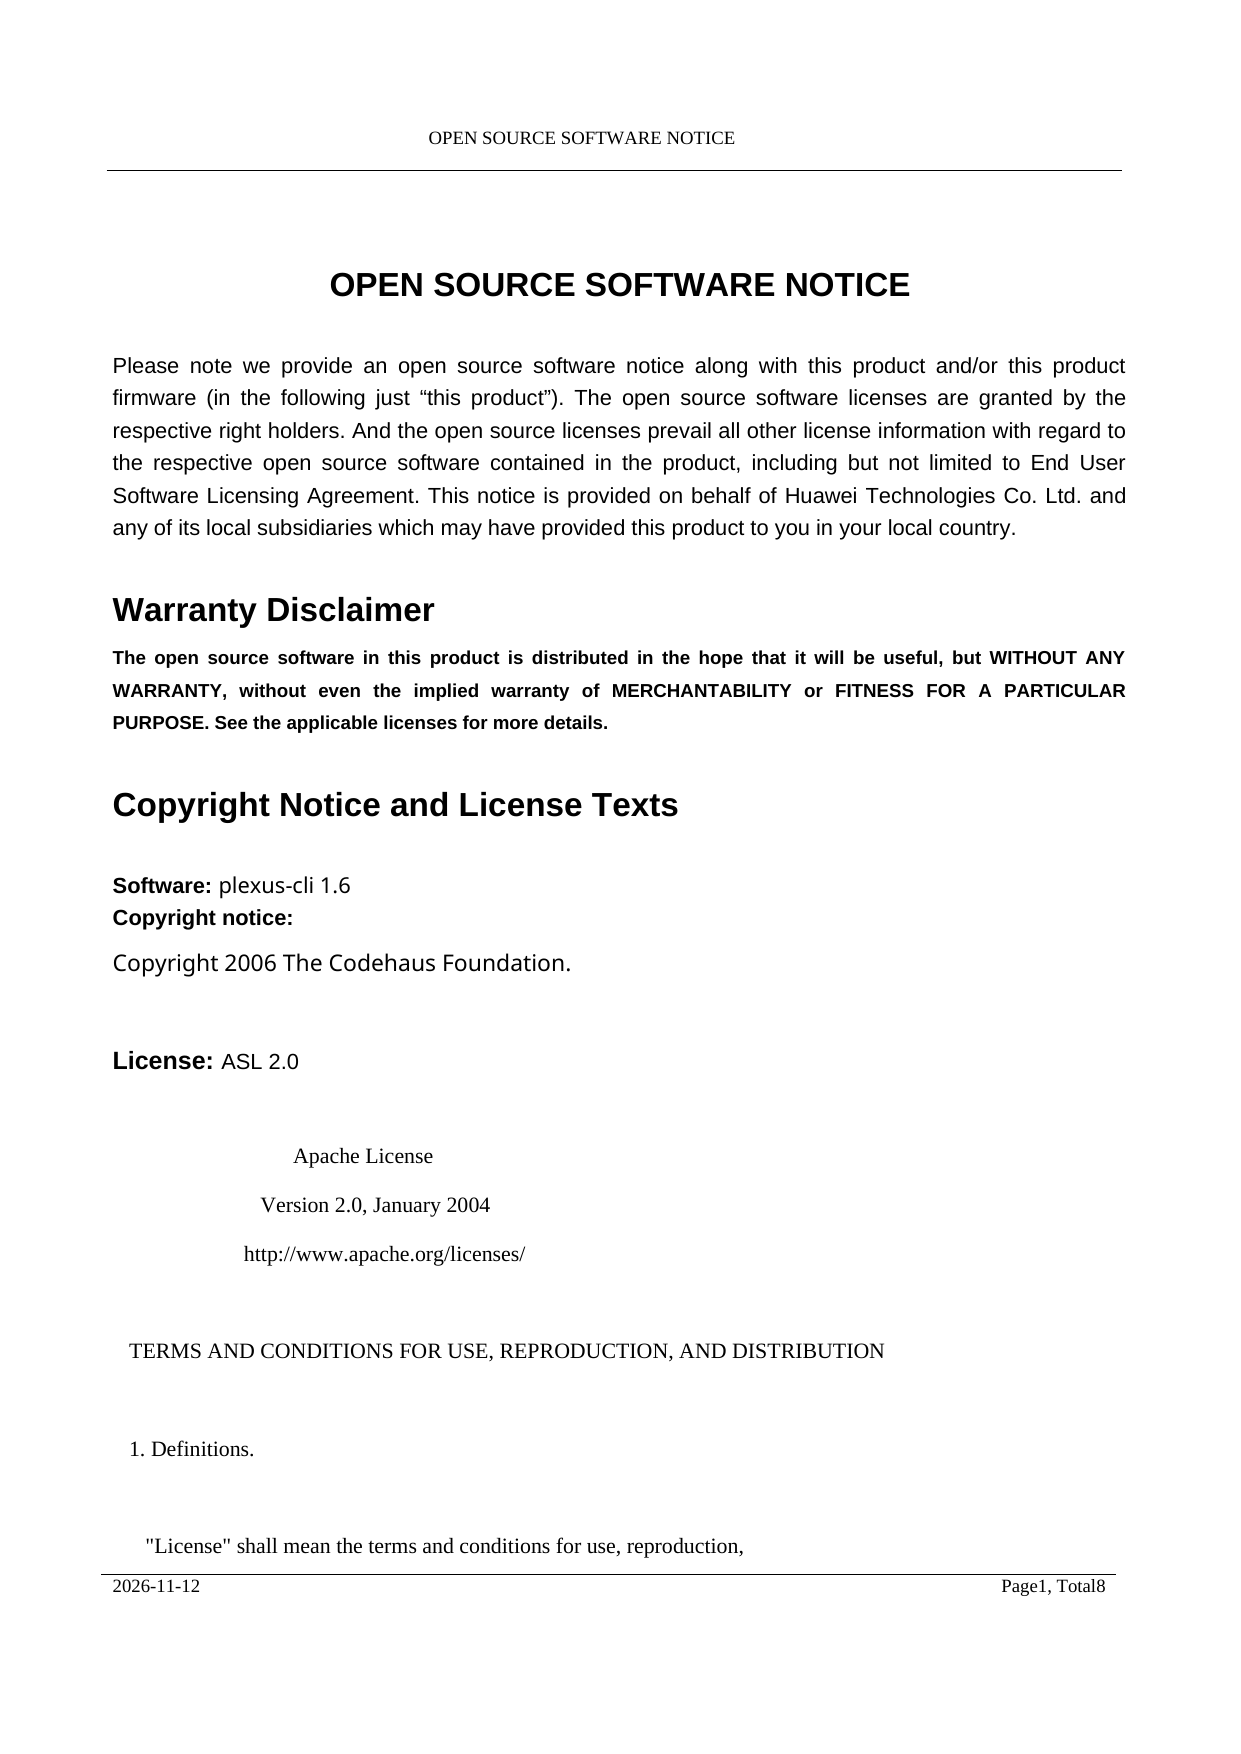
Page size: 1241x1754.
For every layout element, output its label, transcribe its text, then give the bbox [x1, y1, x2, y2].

text License: ASL 2.0 [112, 1044, 1128, 1077]
text Software: plexus-cli 1.6 [112, 869, 1128, 901]
text Warranty Disclaimer [112, 576, 1128, 641]
text The open source software in this product is distributed in the hope that it will be useful, but WITHOUT ANY WARRANTY, without even the implied warranty of MERCHANTABILITY or FITNESS FOR A PARTICULAR PURPOSE. See the applicable licenses for more details. [112, 641, 1128, 739]
text Copyright 2006 The Codehaus Foundation. [112, 947, 1128, 1028]
text Please note we provide an open source software notice along with this product and/or this product firmware (in the following just “this product”). The open source software licenses are granted by the respective right holders. And the open source licenses prevail all other license information with regard to the respective open source software contained in the product, including but not limited to End User Software Licensing Agreement. This notice is provided on behalf of Huawei Technologies Co. Ltd. and any of its local subsidiaries which may have provided this product to you in your local country. [112, 349, 1128, 544]
text OPEN SOURCE SOFTWARE NOTICE [112, 251, 1128, 316]
text Copyright notice: [112, 901, 1128, 934]
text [112, 1091, 1128, 1562]
text Copyright Notice and License Texts [112, 771, 1128, 836]
